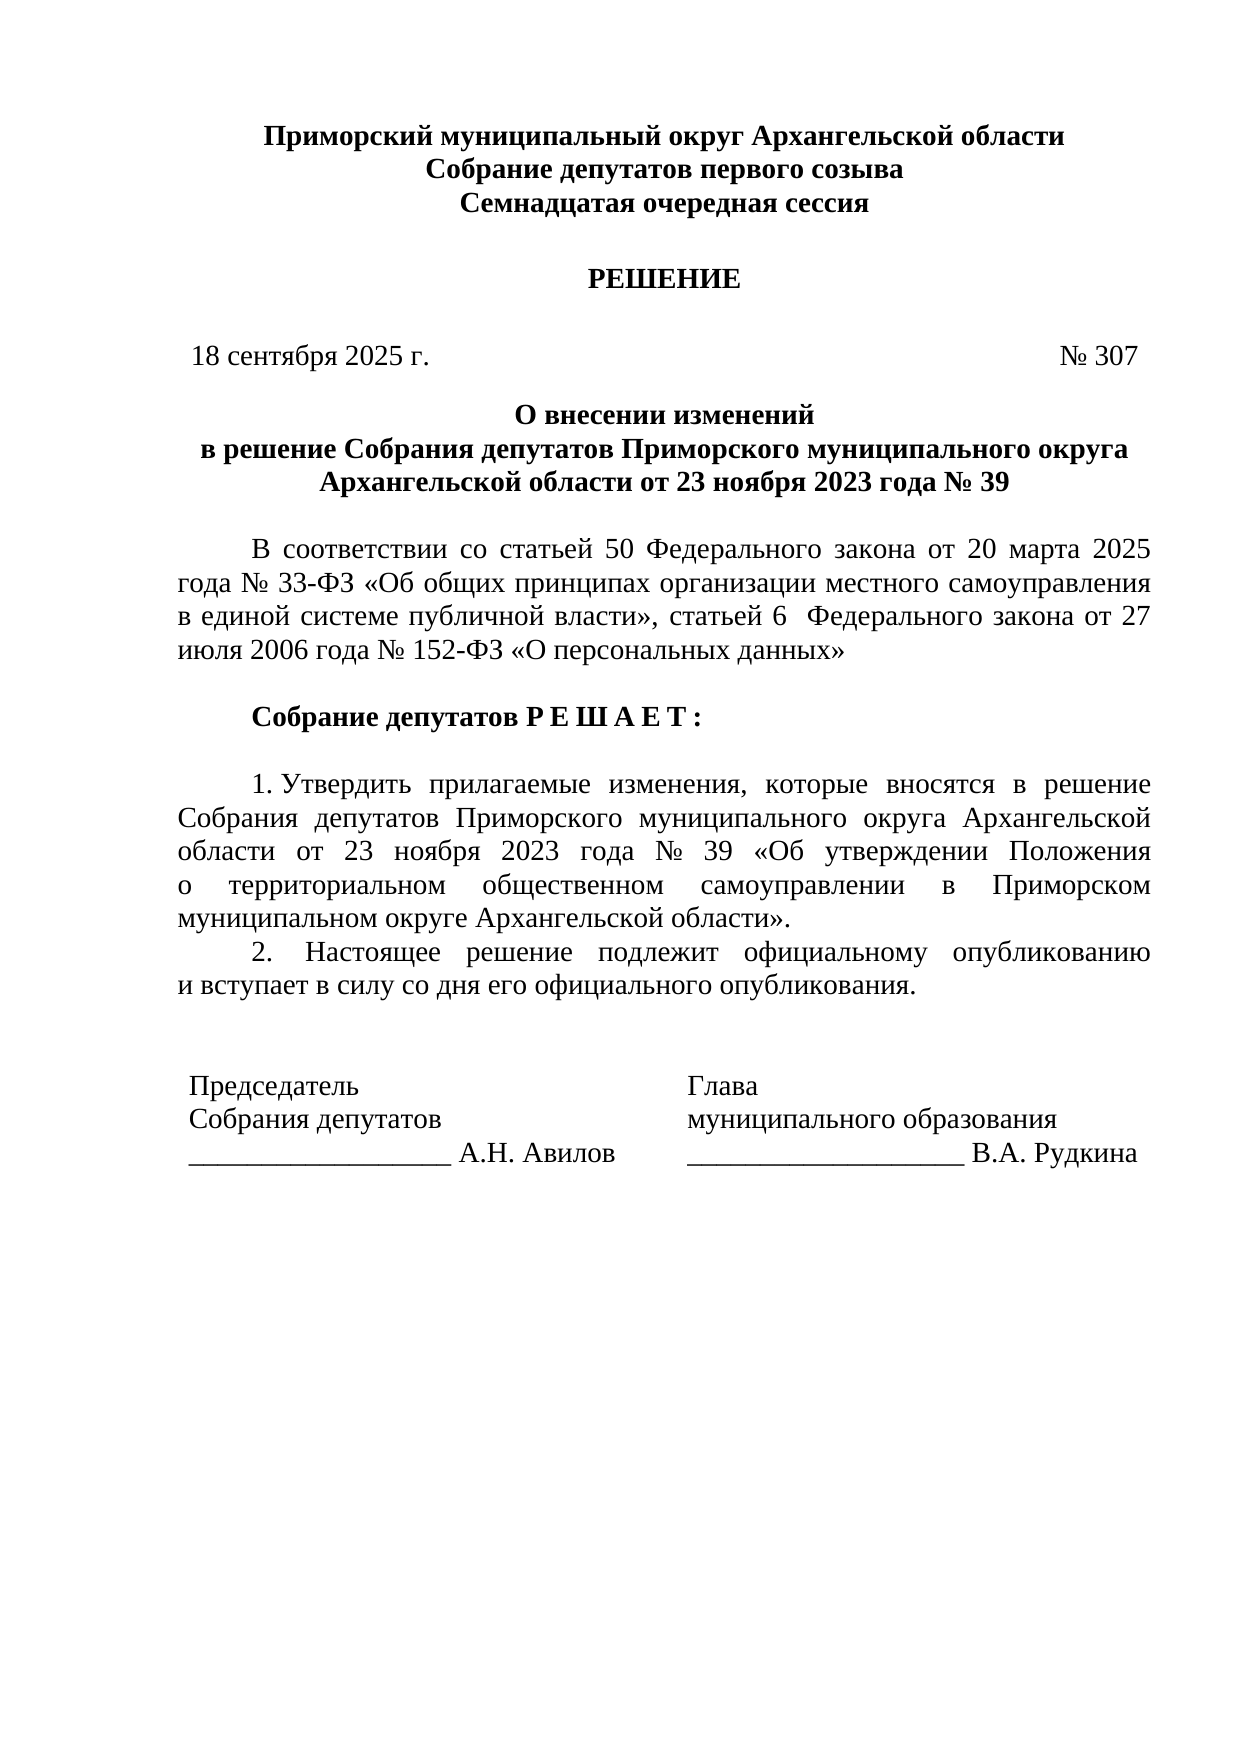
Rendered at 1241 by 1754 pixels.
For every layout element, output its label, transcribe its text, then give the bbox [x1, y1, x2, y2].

text В соответствии со статьей 50 Федерального закона от 20 марта 2025 года № 33-ФЗ «Об общих принципах организации местного самоуправления в единой системе публичной власти», статьей 6 Федерального закона от 27 июля 2006 года № 152-ФЗ «О персональных данных» [177, 531, 1152, 666]
table_header Председатель Собрания депутатов __________________ А.Н. Авилов [177, 1068, 676, 1169]
text 1. Утвердить прилагаемые изменения, которые вносятся в решение Собрания депутатов Приморского муниципального округа Архангельской области от 23 ноября 2023 года № 39 «Об утверждении Положения о территориальном общественном самоуправлении в Приморском муниципальном округе Архангельской области». [177, 766, 1152, 934]
text Собрание депутатов первого созыва [177, 152, 1152, 185]
table_header Глава муниципального образования ___________________ В.А. Рудкина [676, 1068, 1174, 1169]
text Собрание депутатов РЕШАЕТ: [177, 699, 1152, 733]
text 2. Настоящее решение подлежит официальному опубликованию и вступает в силу со дня его официального опубликования. [177, 934, 1152, 1001]
text О внесении изменений в решение Собрания депутатов Приморского муниципального округа Архангельской области от 23 ноября 2023 года № 39 [177, 397, 1152, 498]
text Приморский муниципальный округ Архангельской области [177, 118, 1152, 152]
text 18 сентября 2025 г. № 307 [177, 338, 1152, 371]
text РЕШЕНИЕ [177, 262, 1152, 295]
text Семнадцатая очередная сессия [177, 185, 1152, 219]
